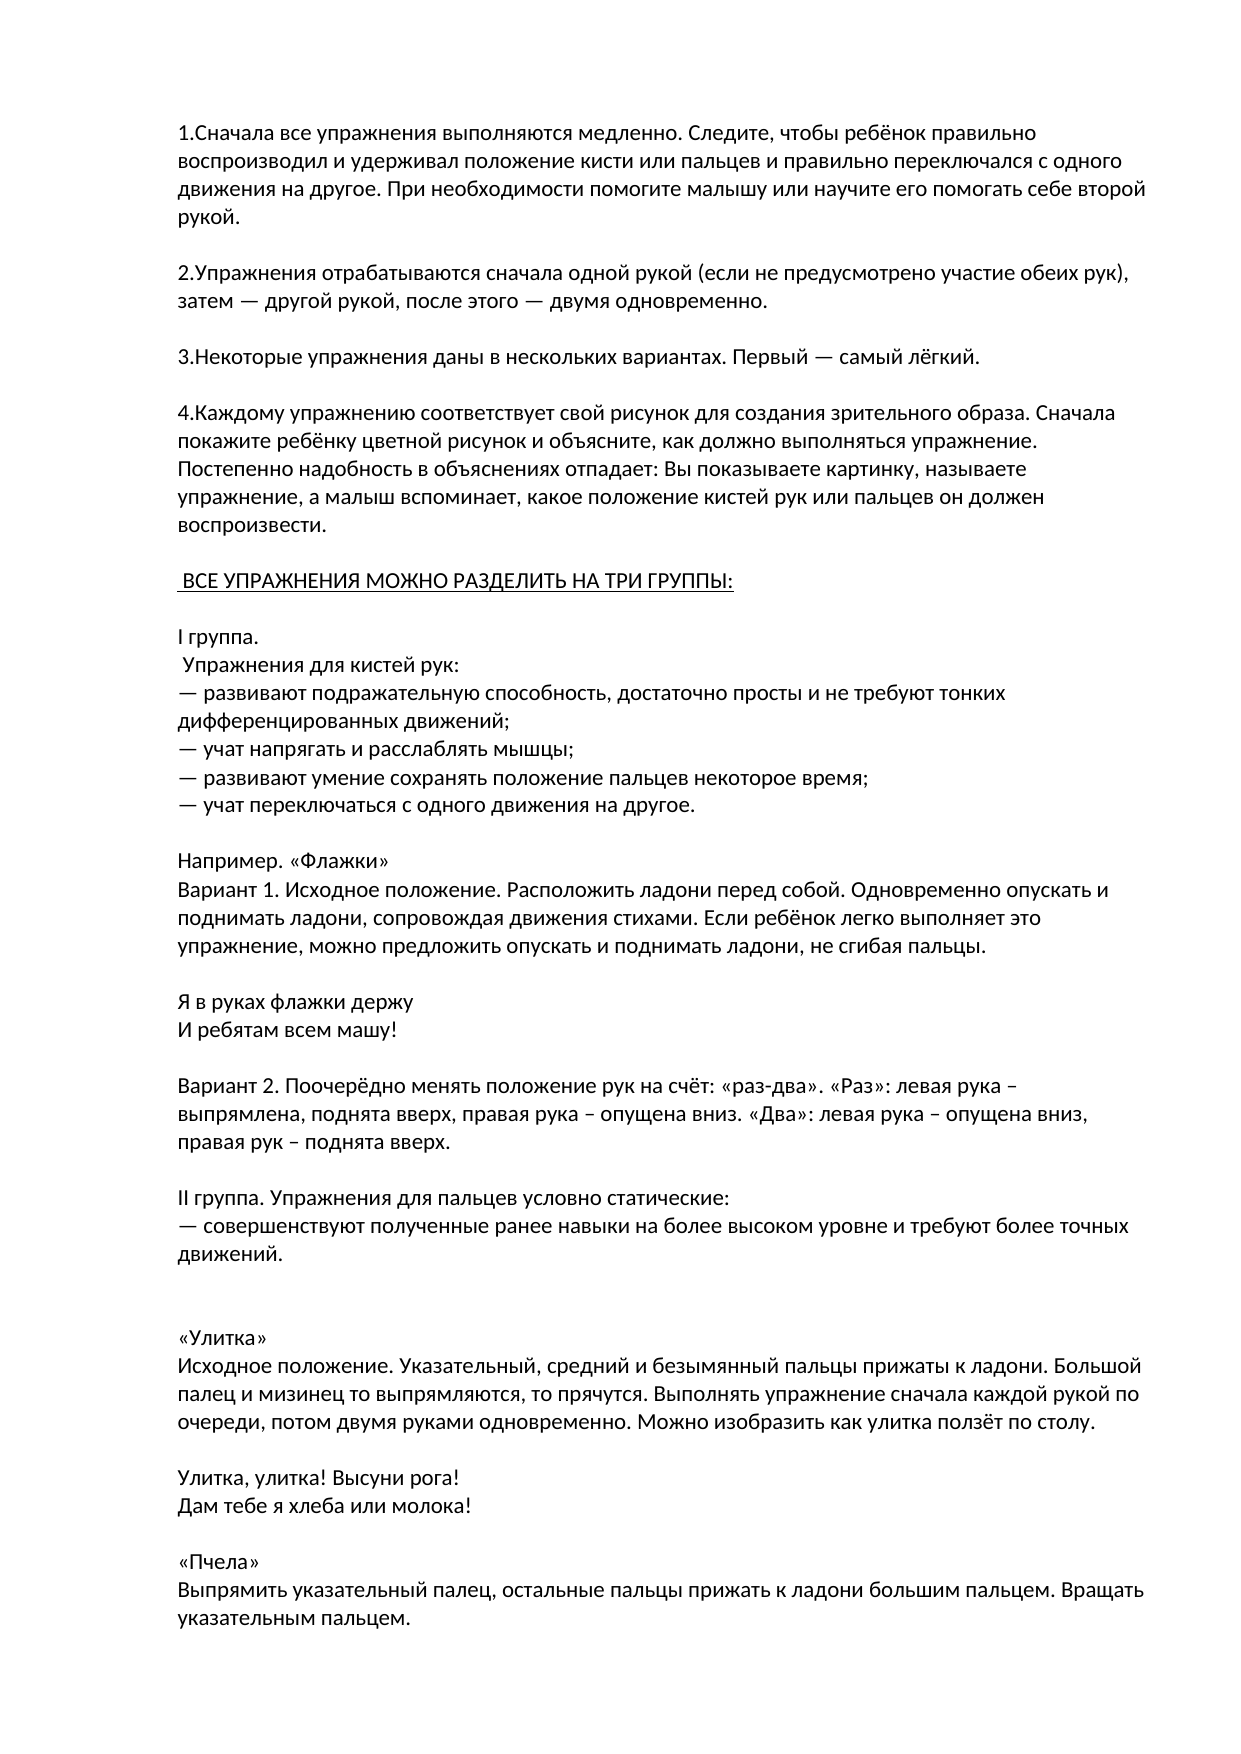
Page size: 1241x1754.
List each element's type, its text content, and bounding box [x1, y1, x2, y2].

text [177, 118, 1152, 651]
text Упражнения для кистей рук: — развивают подражательную способность, достаточно просты и не требуют тонких дифференцированных движений; — учат напрягать и расслаблять мышцы; — развивают умение сохранять положение пальцев некоторое время; — учат переключаться с одного движения на другое. Например. «Флажки» Вариант 1. Исходное положение. Расположить ладони перед собой. Одновременно опускать и поднимать ладони, сопровождая движения стихами. Если ребёнок легко выполняет это упражнение, можно предложить опускать и поднимать ладони, не сгибая пальцы. Я в руках флажки держу И ребятам всем машу! Вариант 2. Поочерёдно менять положение рук на счёт: «раз-два». «Раз»: левая рука – выпрямлена, поднята вверх, правая рука – опущена вниз. «Два»: левая рука – опущена вниз, правая рук – поднята вверх. II группа. Упражнения для пальцев условно статические: — совершенствуют полученные ранее навыки на более высоком уровне и требуют более точных движений. [177, 651, 1152, 1323]
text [177, 1323, 1152, 1631]
